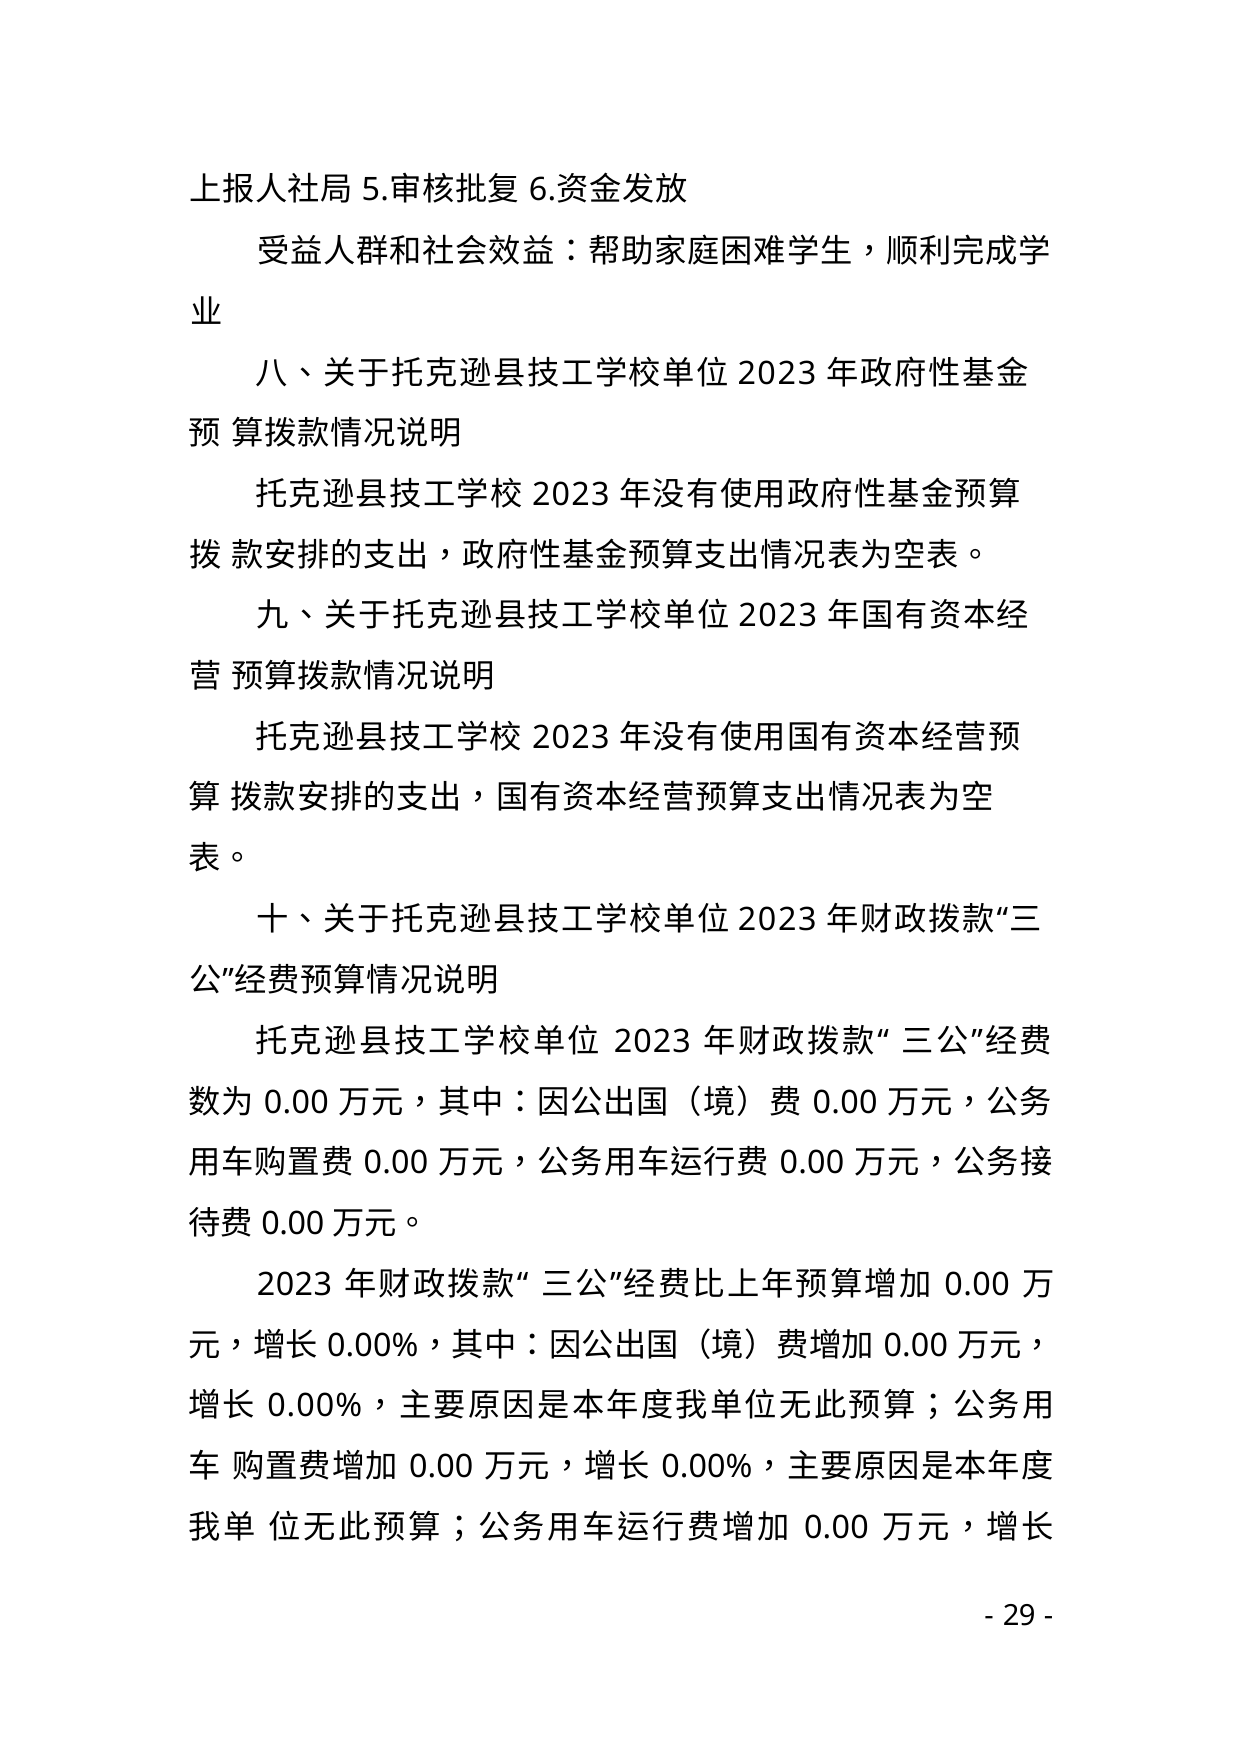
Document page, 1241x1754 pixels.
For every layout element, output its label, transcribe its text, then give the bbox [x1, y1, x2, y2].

text 托克逊县技工学校 2023 年没有使用国有资本经营预算 拨款安排的支出，国有资本经营预算支出情况表为空表。 [188, 714, 1052, 879]
text 八、关于托克逊县技工学校单位2023 年政府性基金预 算拨款情况说明 [189, 349, 1052, 454]
text 九、关于托克逊县技工学校单位2023 年国有资本经营 预算拨款情况说明 [189, 592, 1052, 697]
text 受益人群和社会效益：帮助家庭困难学生，顺利完成学 业 [190, 228, 1052, 333]
text 托克逊县技工学校单位 2023 年财政拨款“ 三公”经费 数为 0.00 万元，其中：因公出国（境）费 0.00 万元，公务 用车购置费 0.00 万元，公务用车运行费 0.00 万元，公务接 待费 0.00 万元。 [188, 1018, 1053, 1244]
text 托克逊县技工学校 2023 年没有使用政府性基金预算拨 款安排的支出，政府性基金预算支出情况表为空表。 [189, 471, 1052, 575]
text 上报人社局 5.审核批复 6.资金发放 [189, 168, 1054, 208]
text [188, 1261, 1054, 1547]
text 十、关于托克逊县技工学校单位2023 年财政拨款“三 公”经费预算情况说明 [189, 896, 1052, 1001]
